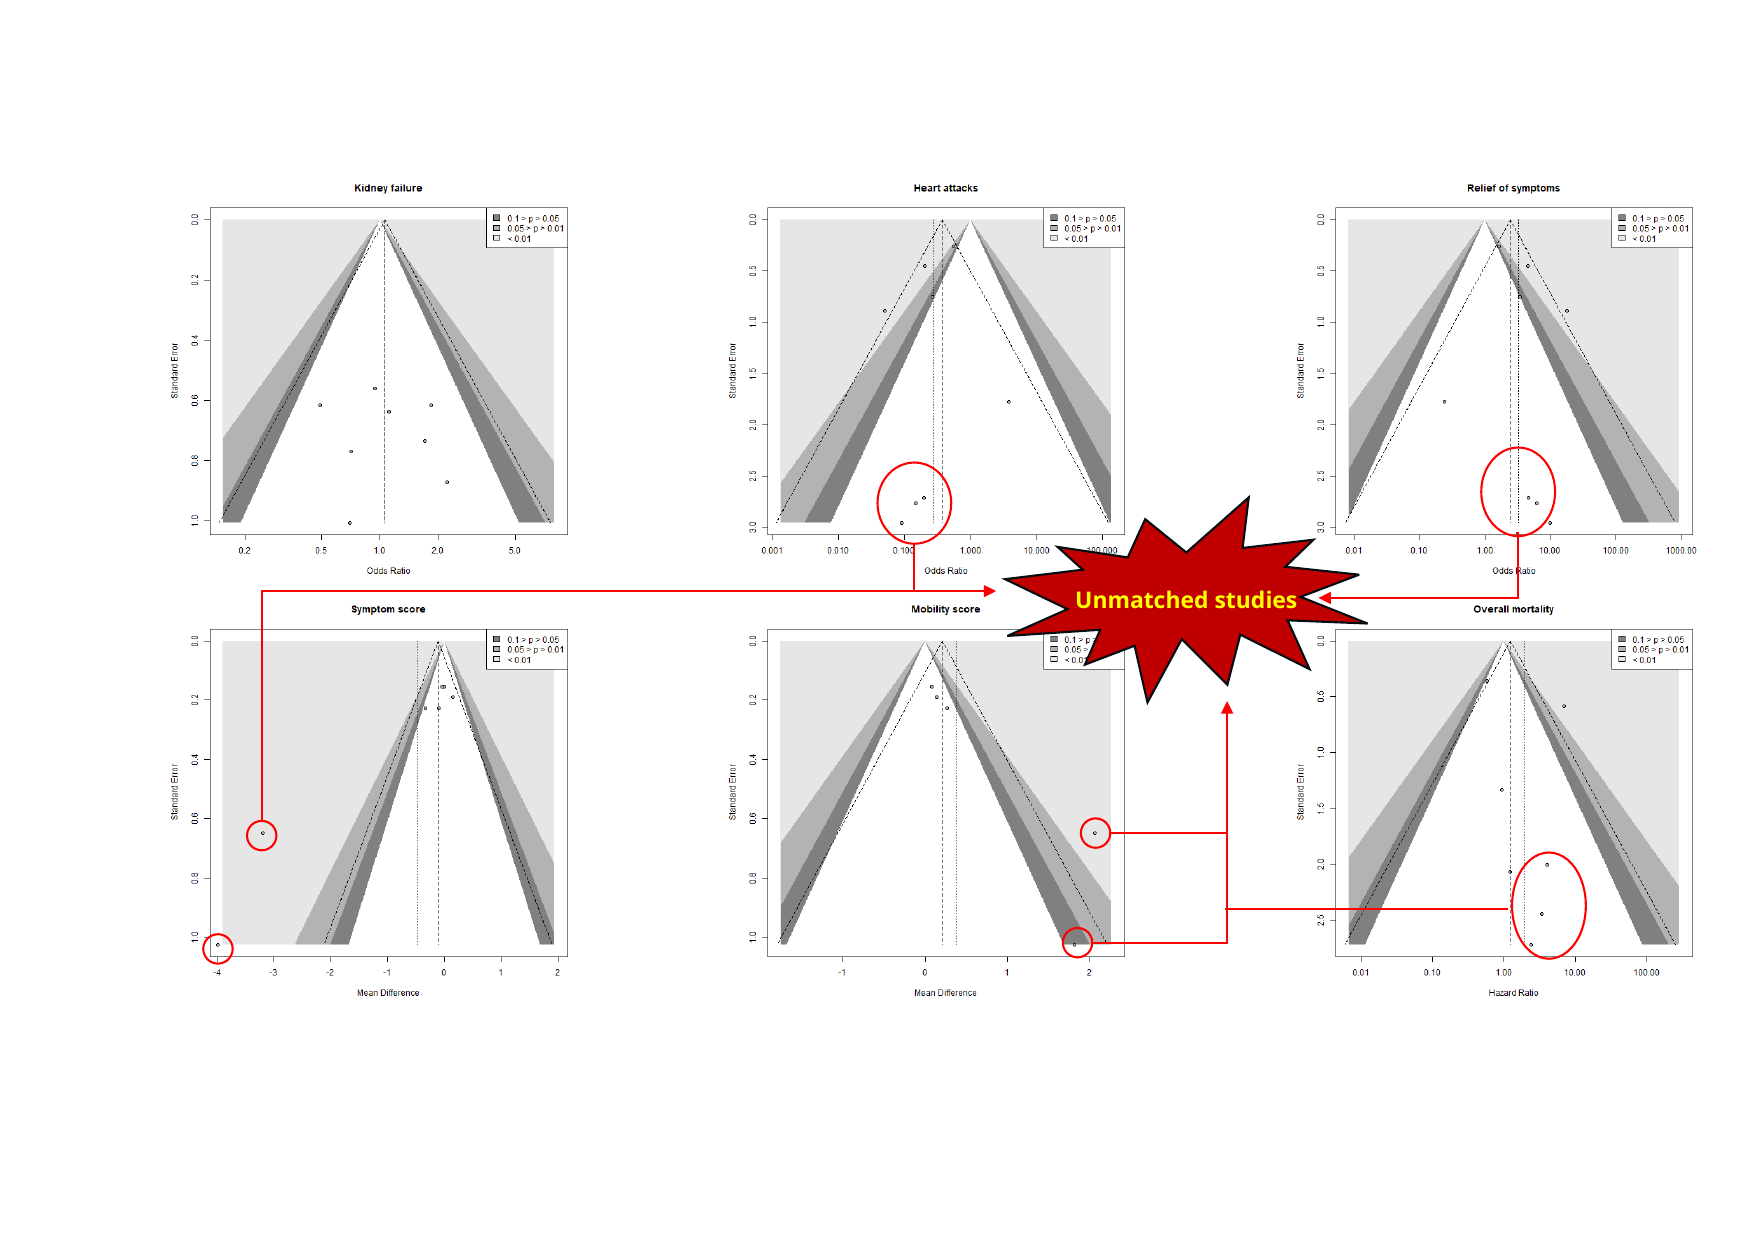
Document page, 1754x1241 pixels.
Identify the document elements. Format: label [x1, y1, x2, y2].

picture [1064, 930, 1091, 956]
picture [726, 587, 1146, 1008]
picture [168, 166, 589, 586]
picture [1483, 449, 1554, 534]
picture [168, 587, 589, 1008]
picture [879, 464, 950, 542]
picture [1083, 820, 1109, 846]
picture [1294, 166, 1714, 586]
picture [726, 166, 1146, 586]
picture [249, 822, 275, 849]
picture [1294, 587, 1714, 1008]
